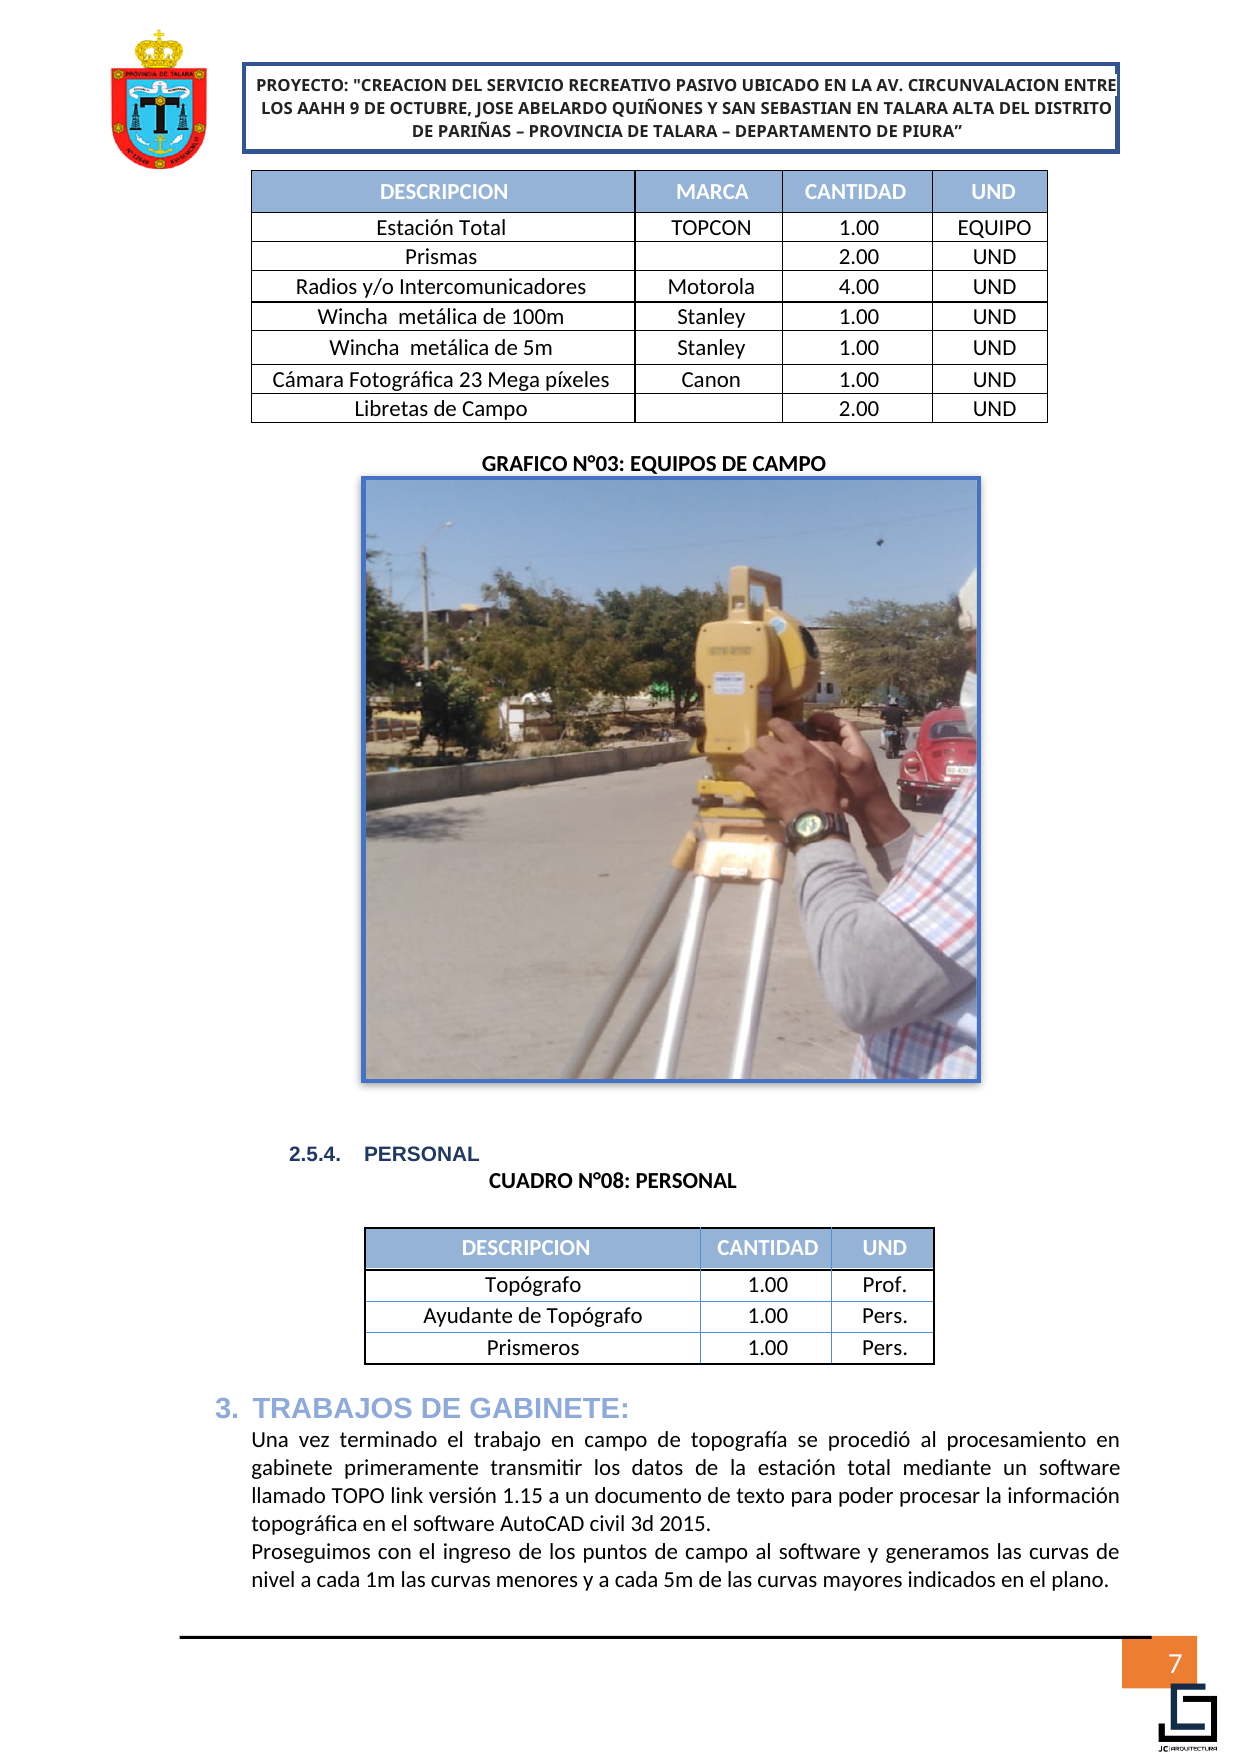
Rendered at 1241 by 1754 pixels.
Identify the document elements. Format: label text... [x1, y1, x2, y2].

table_cell UND [933, 271, 1047, 301]
table_cell 1.00 [701, 1302, 831, 1332]
picture [366, 480, 977, 1079]
table_cell UND [933, 242, 1047, 270]
table_cell UND [933, 331, 1047, 364]
table_cell [636, 394, 782, 422]
table_cell 2.00 [783, 242, 932, 270]
text GRAFICO N°03: EQUIPOS DE CAMPO [177, 449, 1131, 477]
table_cell Pers. [832, 1333, 933, 1363]
table_cell Prof. [832, 1271, 933, 1301]
picture [102, 28, 216, 169]
table_cell Prismeros [366, 1333, 700, 1363]
text Proseguimos con el ingreso de los puntos de campo al software y generamos las curvas de nivel a cada 1m las curvas menores y a cada 5m de las curvas mayores indicados en el plano. [251, 1537, 1122, 1593]
table_header CUADRO N°08: PERSONAL [365, 1166, 934, 1227]
table_cell UND [933, 365, 1047, 393]
table_cell Wincha metálica de 5m [252, 331, 634, 364]
table_cell Prismas [252, 242, 634, 270]
table_cell 1.00 [701, 1271, 831, 1301]
table_cell UND [832, 1229, 933, 1268]
table_cell Cámara Fotográfica 23 Mega píxeles [252, 365, 634, 393]
table_cell UND [933, 394, 1047, 422]
table_cell UND [933, 303, 1047, 330]
table_cell Stanley [636, 303, 782, 330]
table_cell CANTIDAD [783, 171, 932, 212]
table_cell MARCA [636, 171, 782, 212]
table_cell 2.00 [783, 394, 932, 422]
table_cell CANTIDAD [701, 1229, 831, 1268]
table_cell DESCRIPCION [252, 171, 634, 212]
table_cell Radios y/o Intercomunicadores [252, 271, 634, 301]
table_cell 1.00 [783, 331, 932, 364]
table_cell DESCRIPCION [366, 1229, 700, 1268]
table_cell Motorola [636, 271, 782, 301]
table_cell Estación Total [252, 213, 634, 241]
table_cell 1.00 [783, 303, 932, 330]
table_cell Stanley [636, 331, 782, 364]
table_cell Pers. [832, 1302, 933, 1332]
table_cell 4.00 [783, 271, 932, 301]
table_cell Canon [636, 365, 782, 393]
table_cell UND [933, 171, 1047, 212]
picture [1155, 1680, 1220, 1753]
table_cell Topógrafo [366, 1271, 700, 1301]
table_cell TOPCON [636, 213, 782, 241]
table_cell 1.00 [783, 365, 932, 393]
table_cell 1.00 [701, 1333, 831, 1363]
table_cell 1.00 [783, 213, 932, 241]
table_cell [636, 242, 782, 270]
table_cell Ayudante de Topógrafo [366, 1302, 700, 1332]
subtitle TRABAJOS DE GABINETE: [215, 1391, 1122, 1425]
table_cell EQUIPO [933, 213, 1047, 241]
table_cell Wincha metálica de 100m [252, 303, 634, 330]
list PERSONAL [289, 1142, 1048, 1166]
table_cell Libretas de Campo [252, 394, 634, 422]
text Una vez terminado el trabajo en campo de topografía se procedió al procesamiento en gabinete primeramente transmitir los datos de la estación total mediante un software llamado TOPO link versión 1.15 a un documento de texto para poder procesar la información topográfica en el software AutoCAD civil 3d 2015. [251, 1425, 1122, 1537]
